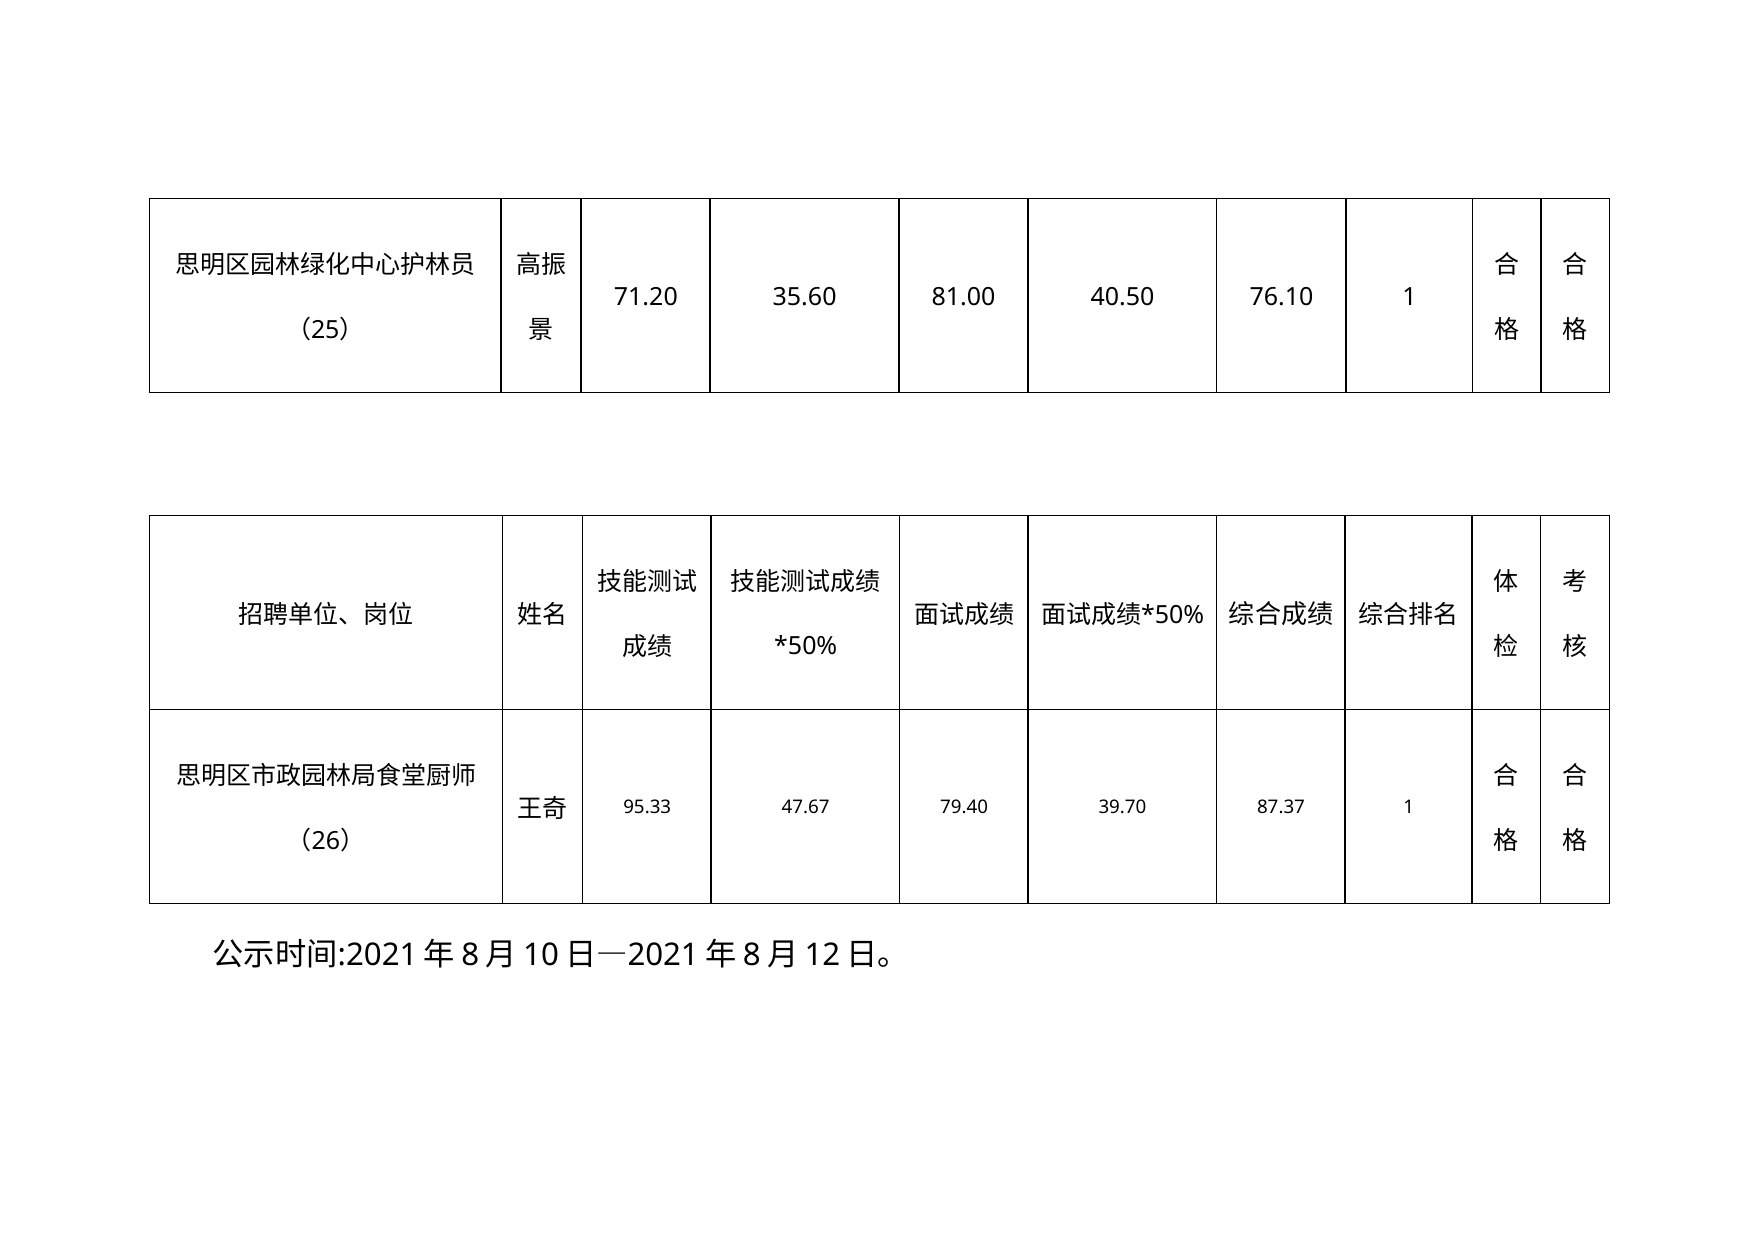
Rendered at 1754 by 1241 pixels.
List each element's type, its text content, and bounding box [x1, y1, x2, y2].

table_cell 87.37 [1217, 710, 1344, 903]
table_cell 95.33 [583, 710, 710, 903]
table_cell 思明区市政园林局食堂厨师（26） [150, 710, 502, 903]
table_header 姓名 [503, 516, 582, 708]
table_header 综合排名 [1346, 516, 1471, 708]
table_header 考核 [1541, 516, 1609, 708]
table_cell 39.70 [1029, 710, 1216, 903]
table_header 招聘单位、岗位 [150, 516, 502, 708]
table_cell 71.20 [582, 199, 709, 392]
table_cell 高振景 [502, 199, 580, 392]
table_cell 81.00 [900, 199, 1027, 392]
table_cell 合格 [1542, 199, 1609, 392]
table_header 面试成绩*50% [1029, 516, 1216, 708]
table_header 体检 [1473, 516, 1540, 708]
table_cell 47.67 [712, 710, 899, 903]
table_header 技能测试成绩 [583, 516, 710, 708]
table_cell 40.50 [1029, 199, 1216, 392]
table_cell 79.40 [900, 710, 1027, 903]
text 公示时间:2021年8月10日—2021年8月12日。 [150, 920, 1546, 985]
table_header 技能测试成绩*50% [712, 516, 899, 708]
table_cell 76.10 [1217, 199, 1345, 392]
table_cell 合格 [1473, 199, 1540, 392]
table_header 综合成绩 [1217, 516, 1344, 708]
table_cell 1 [1347, 199, 1472, 392]
table_header 面试成绩 [900, 516, 1027, 708]
table_cell 合格 [1541, 710, 1609, 903]
table_cell 1 [1346, 710, 1471, 903]
table_cell 思明区园林绿化中心护林员（25） [150, 199, 500, 392]
table_cell 王奇 [503, 710, 582, 903]
table_cell 35.60 [711, 199, 898, 392]
table_cell 合格 [1473, 710, 1540, 903]
